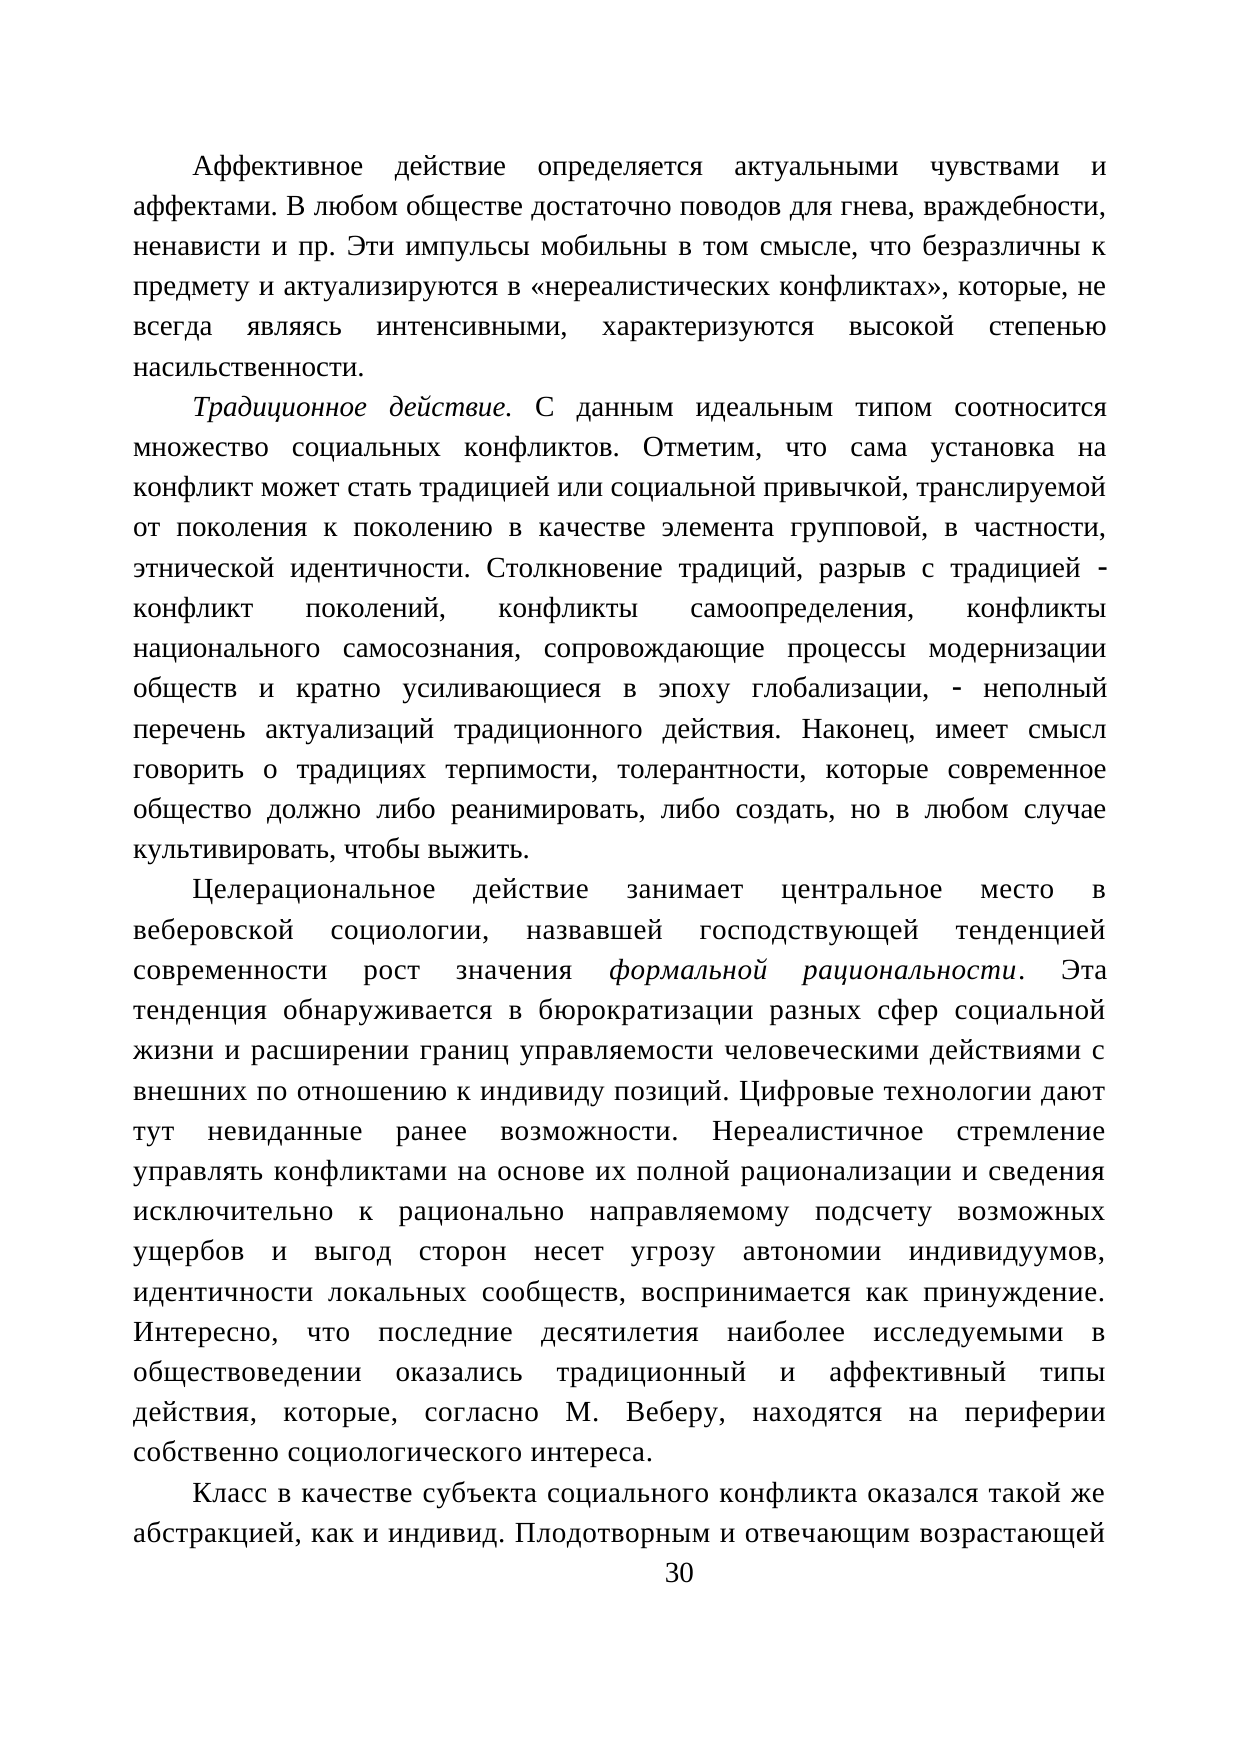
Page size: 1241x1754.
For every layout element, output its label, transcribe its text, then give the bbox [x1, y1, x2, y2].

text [133, 1475, 1107, 1548]
text Аффективное действие определяется актуальными чувствами и аффектами. В любом обществе достаточно поводов для гнева, враждебности, ненависти и пр. Эти импульсы мобильны в том смысле, что безразличны к предмету и актуализируются в «нереалистических конфликтах», которые, не всегда являясь интенсивными, характеризуются высокой степенью насильственности. [133, 148, 1107, 382]
text Традиционное действие. С данным идеальным типом соотносится множество социальных конфликтов. Отметим, что сама установка на конфликт может стать традицией или социальной привычкой, транслируемой от поколения к поколению в качестве элемента групповой, в частности, этнической идентичности. Столкновение традиций, разрыв с традицией конфликт поколений, конфликты самоопределения, конфликты национального самосознания, сопровождающие процессы модернизации обществ и кратно усиливающиеся в эпоху глобализации, неполный перечень актуализаций традиционного действия. Наконец, имеет смысл говорить о традициях терпимости, толерантности, которые современное общество должно либо реанимировать, либо создать, но в любом случае культивировать, чтобы выжить. [133, 389, 1107, 865]
text Целерациональное действие занимает центральное место в веберовской социологии, назвавшей господствующей тенденцией современности рост значения формальной рациональности. Эта тенденция обнаруживается в бюрократизации разных сфер социальной жизни и расширении границ управляемости человеческими действиями с внешних по отношению к индивиду позиций. Цифровые технологии дают тут невиданные ранее возможности. Нереалистичное стремление управлять конфликтами на основе их полной рационализации и сведения исключительно к рационально направляемому подсчету возможных ущербов и выгод сторон несет угрозу автономии индивидуумов, идентичности локальных сообществ, воспринимается как принуждение. Интересно, что последние десятилетия наиболее исследуемыми в обществоведении оказались традиционный и аффективный типы действия, которые, согласно М. Веберу, находятся на периферии собственно социологического интереса. [133, 872, 1107, 1468]
